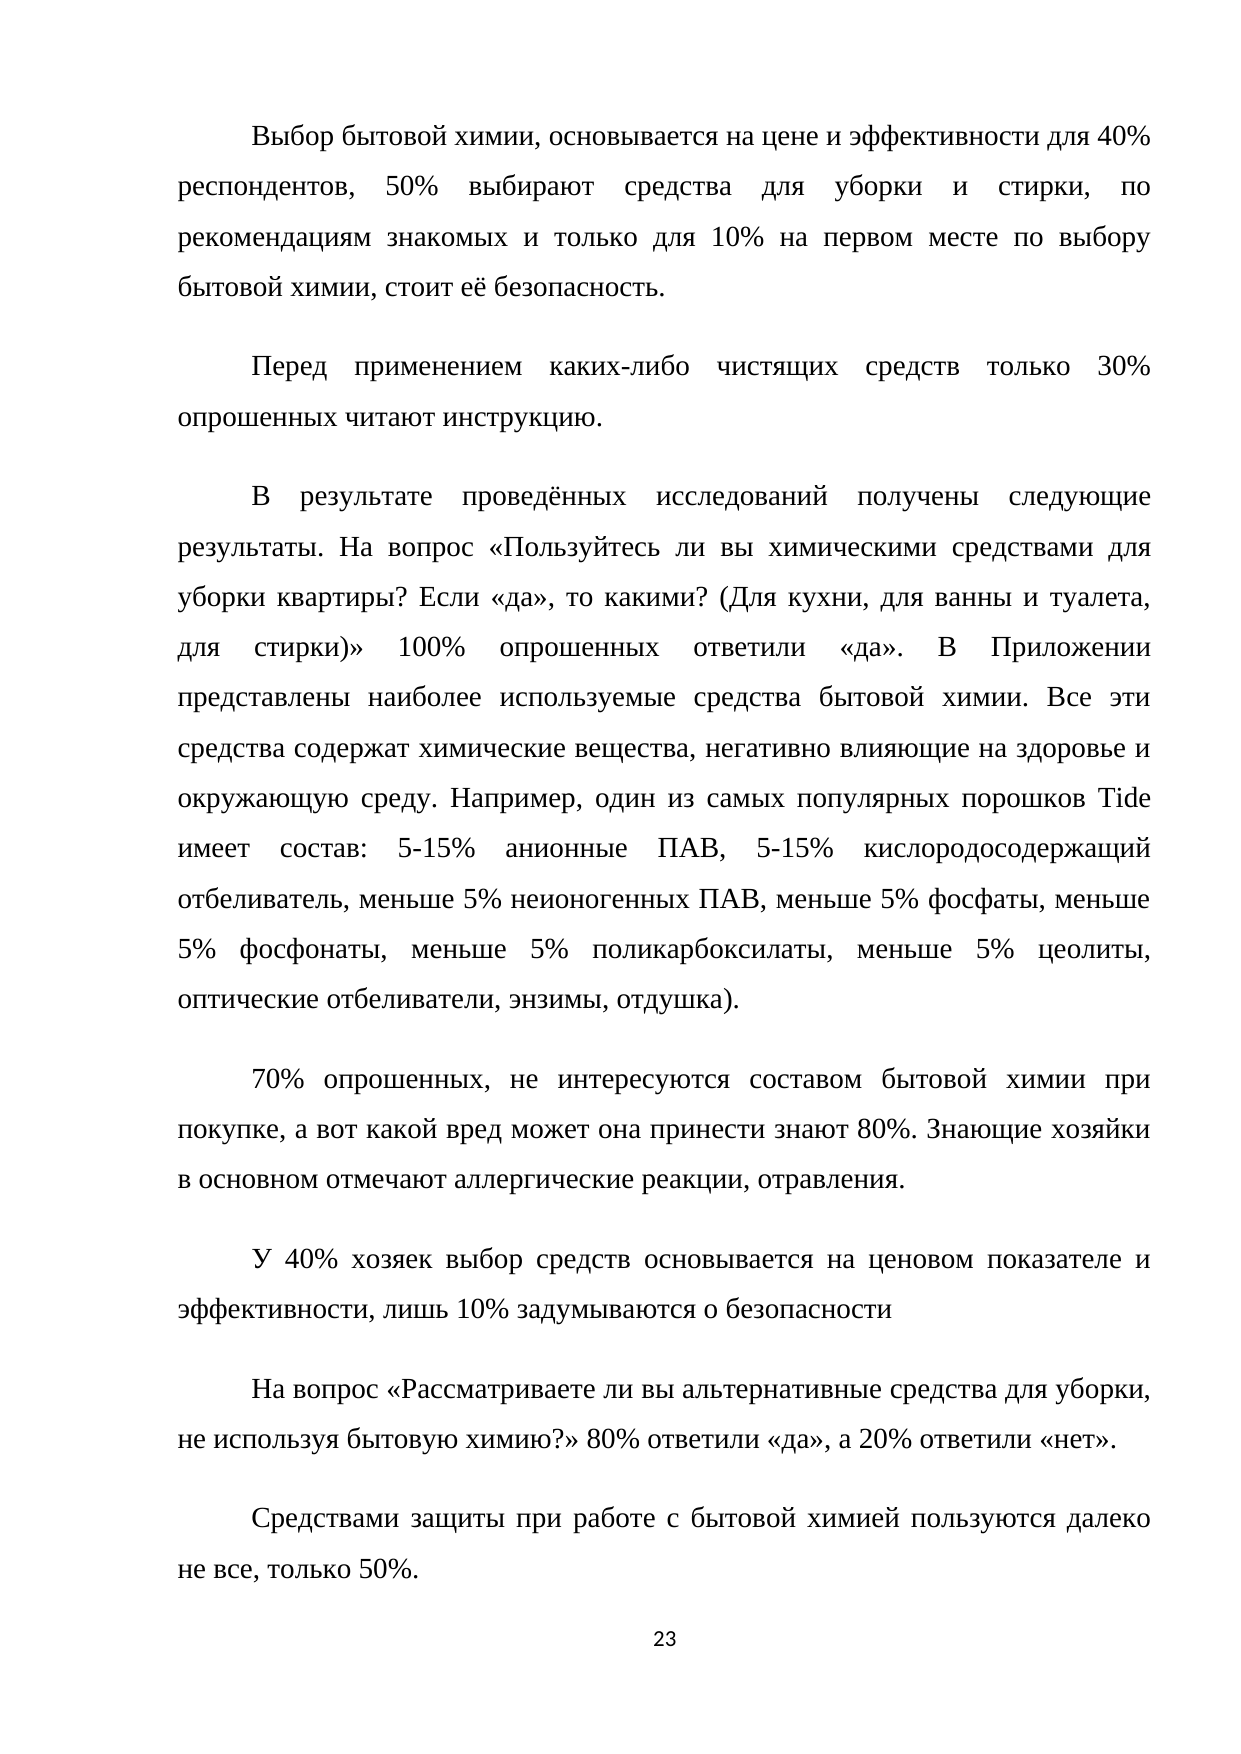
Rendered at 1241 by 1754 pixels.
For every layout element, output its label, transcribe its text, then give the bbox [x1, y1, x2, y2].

text Средствами защиты при работе с бытовой химией пользуются далеко не все, только 50%. [177, 1501, 1152, 1584]
text На вопрос «Рассматриваете ли вы альтернативные средства для уборки, не используя бытовую химию?» 80% ответили «да», а 20% ответили «нет». [177, 1371, 1152, 1455]
text В результате проведённых исследований получены следующие результаты. На вопрос «Пользуйтесь ли вы химическими средствами для уборки квартиры? Если «да», то какими? (Для кухни, для ванны и туалета, для стирки)» 100% опрошенных ответили «да». В Приложении представлены наиболее используемые средства бытовой химии. Все эти средства содержат химические вещества, негативно влияющие на здоровье и окружающую среду. Например, один из самых популярных порошков Tide имеет состав: 5-15% анионные ПАВ, 5-15% кислородосодержащий отбеливатель, меньше 5% неионогенных ПАВ, меньше 5% фосфаты, меньше 5% фосфонаты, меньше 5% поликарбоксилаты, меньше 5% цеолиты, оптические отбеливатели, энзимы, отдушка). [177, 478, 1152, 1015]
text У 40% хозяек выбор средств основывается на ценовом показателе и эффективности, лишь 10% задумываются о безопасности [177, 1241, 1152, 1325]
text 70% опрошенных, не интересуются составом бытовой химии при покупке, а вот какой вред может она принести знают 80%. Знающие хозяйки в основном отмечают аллергические реакции, отравления. [177, 1061, 1152, 1195]
text Перед применением каких-либо чистящих средств только 30% опрошенных читают инструкцию. [177, 348, 1152, 432]
text Выбор бытовой химии, основывается на цене и эффективности для 40% респондентов, 50% выбирают средства для уборки и стирки, по рекомендациям знакомых и только для 10% на первом месте по выбору бытовой химии, стоит её безопасность. [177, 118, 1152, 303]
